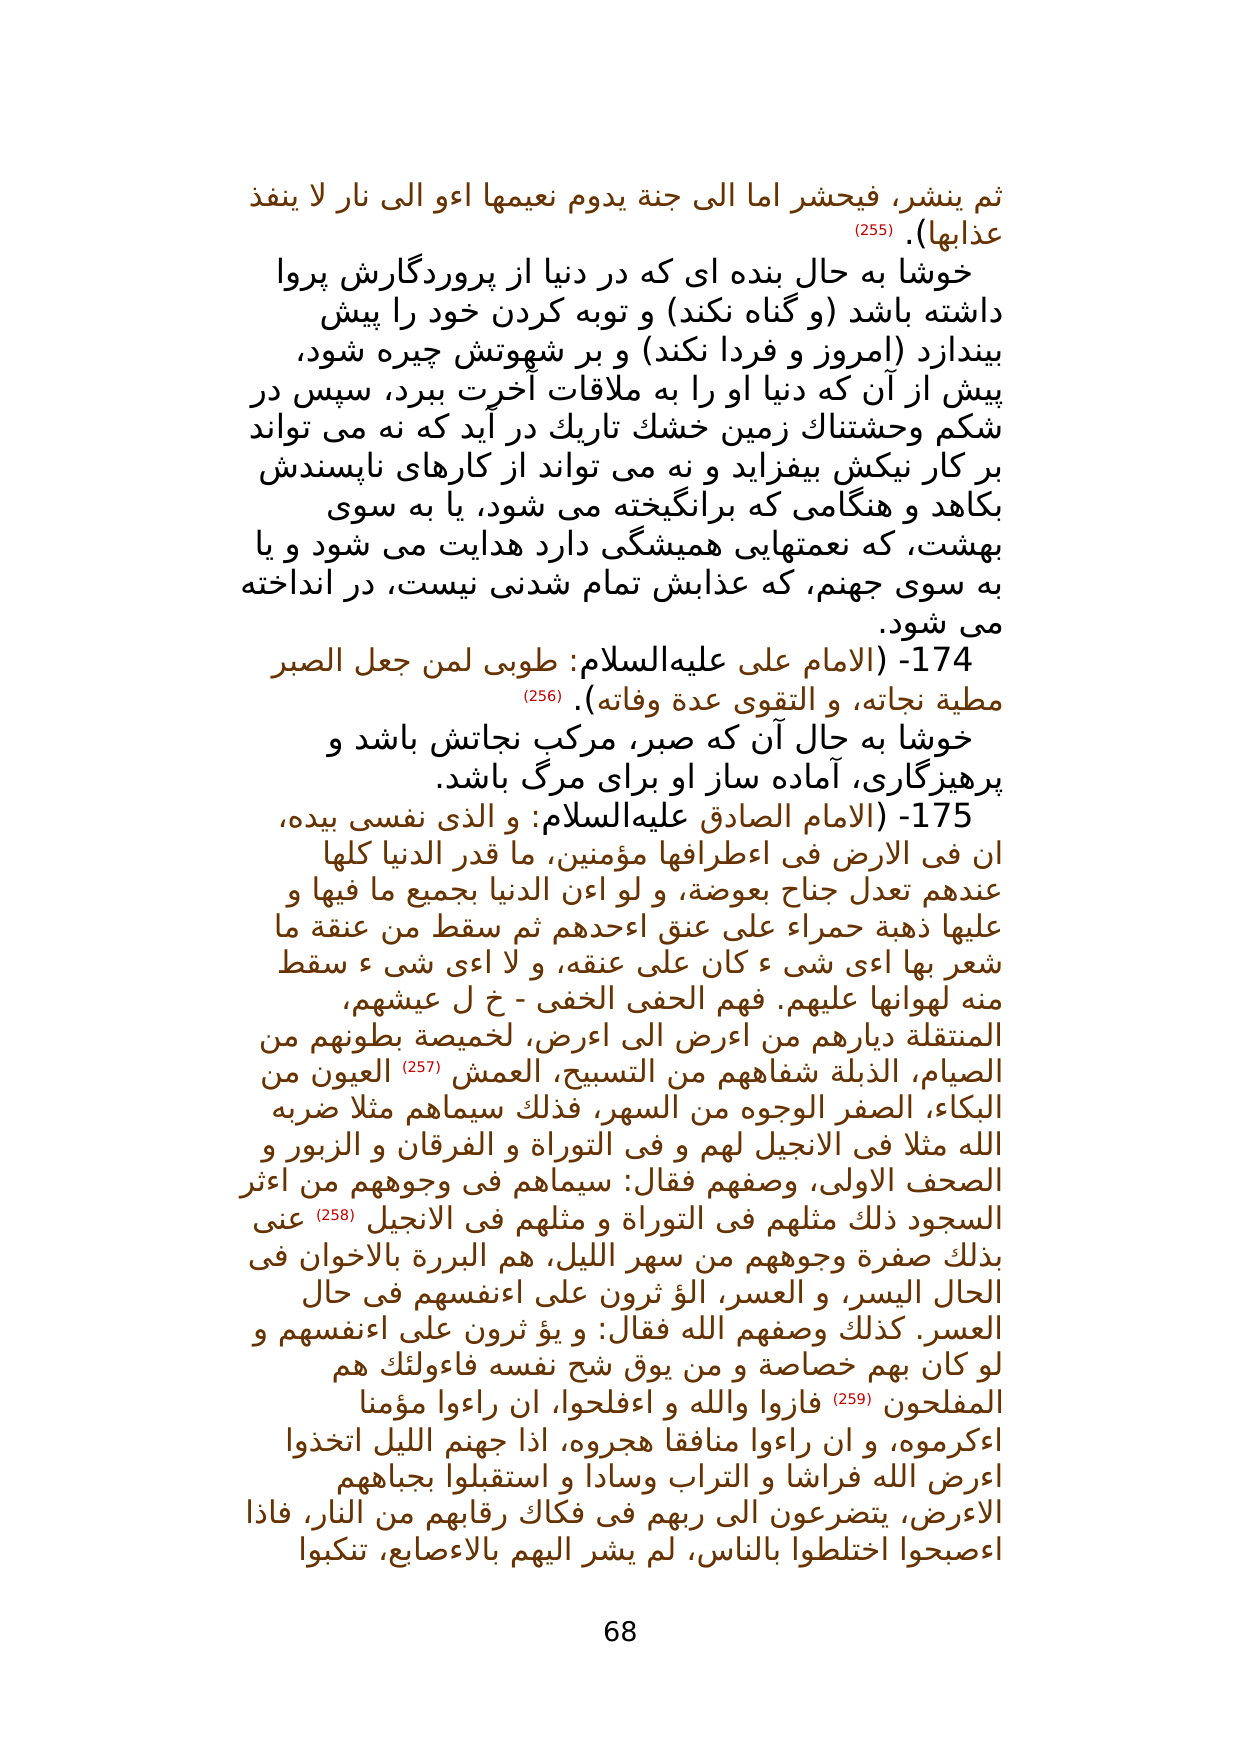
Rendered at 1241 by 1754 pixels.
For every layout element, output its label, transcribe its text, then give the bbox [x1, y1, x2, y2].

text 174- (الامام على عليه‌السلام: طوبى لمن جعل الصبر مطیة نجاته، و التقوى عدة وفاته). (256) [236, 641, 1004, 719]
text خوشا به حال آن كه صبر، مركب نجاتش باشد و پرهیزگارى، آماده ساز او براى مرگ باشد. [236, 719, 1004, 796]
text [236, 177, 1004, 252]
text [236, 796, 1004, 1567]
text خوشا به حال بنده اى كه در دنیا از پروردگارش پروا داشته باشد (و گناه نكند) و توبه كردن خود را پیش بیندازد (امروز و فردا نكند) و بر شهوتش چیره شود، پیش از آن كه دنیا او را به ملاقات آخرت ببرد، سپس در شكم وحشتناك زمین خشك تاریك در آید كه نه مى تواند بر كار نیكش بیفزاید و نه مى تواند از كارهاى ناپسندش بكاهد و هنگامى كه برانگیخته مى شود، یا به سوى بهشت، كه نعمتهایى همیشگى دارد هدایت مى شود و یا به سوى جهنم، كه عذابش تمام شدنى نیست، در انداخته مى شود. [236, 252, 1004, 641]
